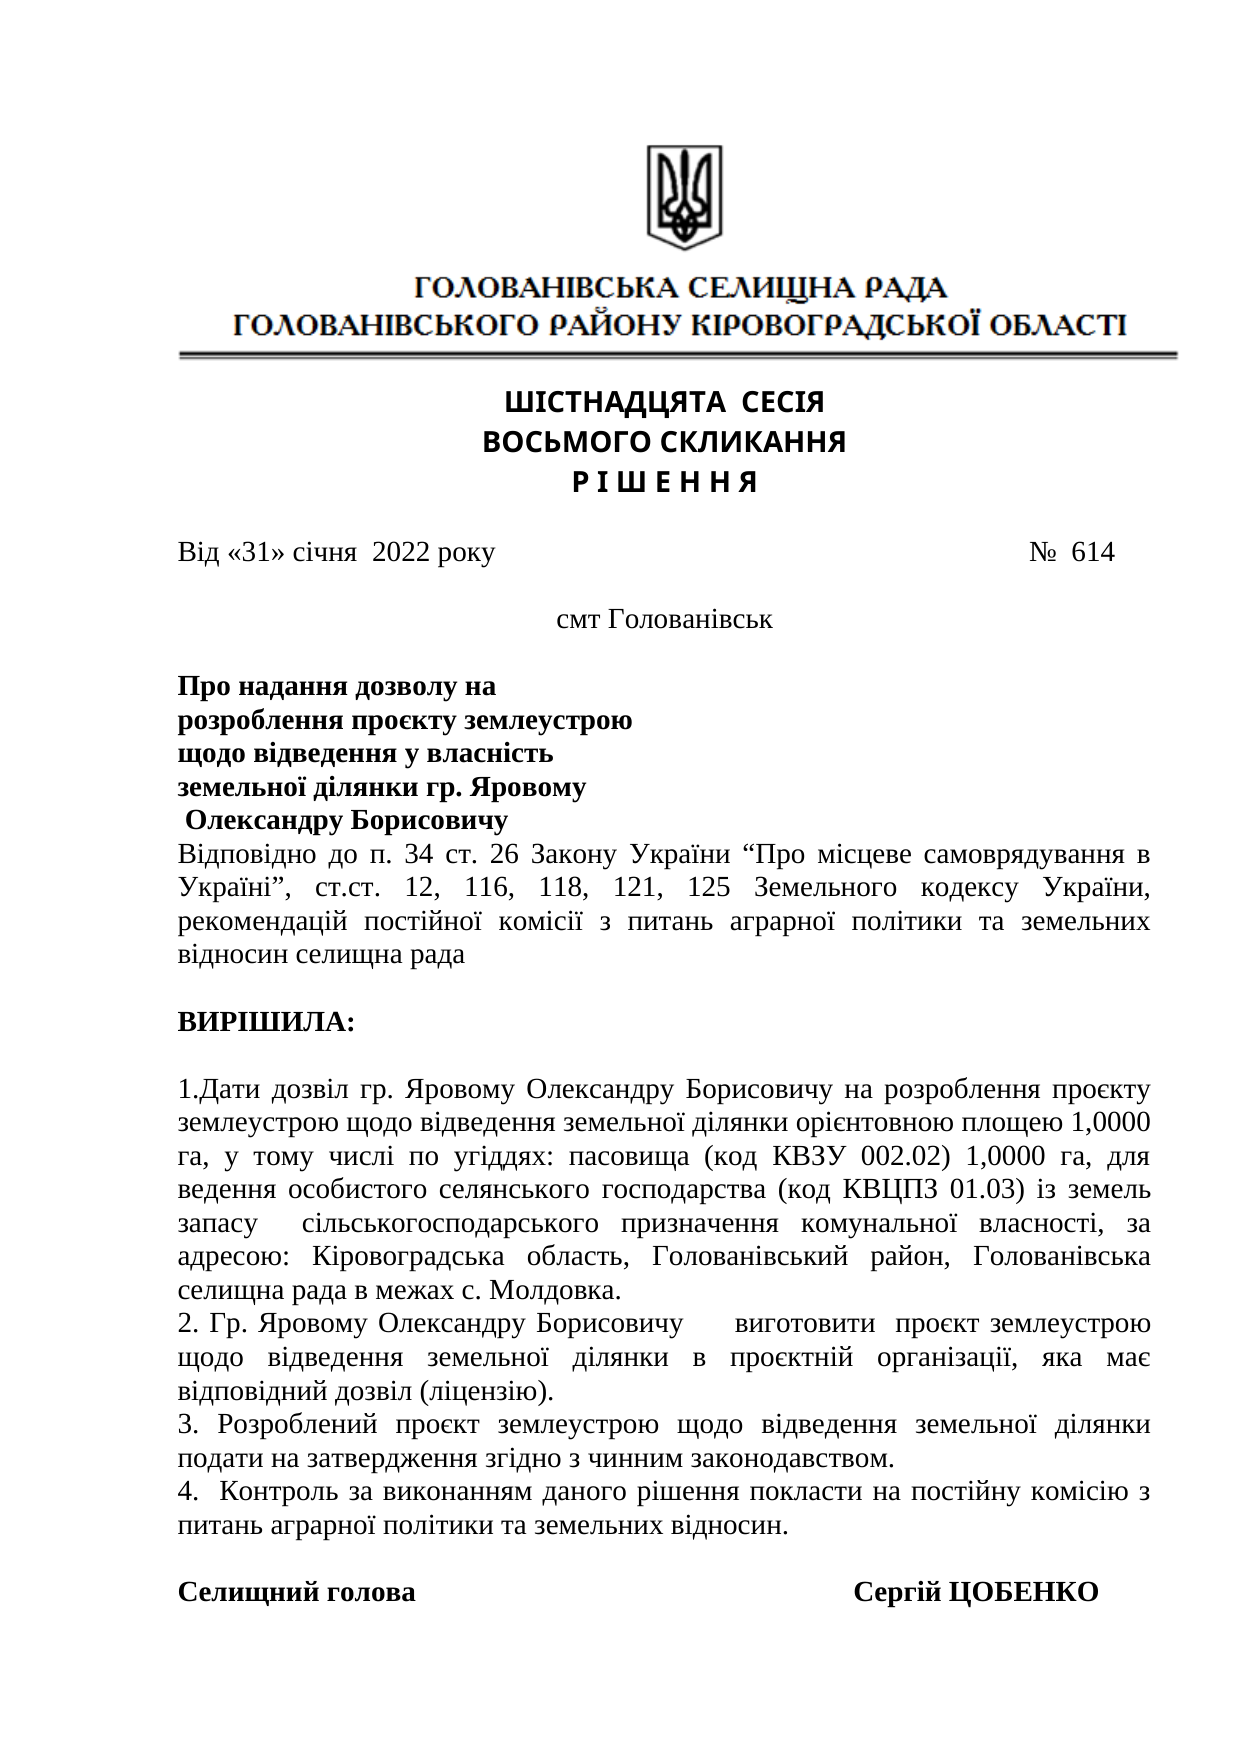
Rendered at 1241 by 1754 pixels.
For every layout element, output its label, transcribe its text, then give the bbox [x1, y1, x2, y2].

text 2. Гр. Яровому Олександру Борисовичу виготовити проєкт землеустрою щодо відведення земельної ділянки в проєктній організації, яка має відповідний дозвіл (ліцензію). [177, 1306, 1152, 1406]
picture [177, 144, 1180, 370]
table_header ШІСТНАДЦЯТА СЕСІЯ [177, 381, 1152, 421]
text смт Голованівськ [177, 601, 1152, 635]
text Від «31» січня 2022 року № 614 [177, 534, 1152, 568]
text 1.Дати дозвіл гр. Яровому Олександру Борисовичу на розроблення проєкту землеустрою щодо відведення земельної ділянки орієнтовною площею 1,0000 га, у тому числі по угіддях: пасовища (код КВЗУ 002.02) 1,0000 га, для ведення особистого селянського господарства (код КВЦПЗ 01.03) із земель запасу сільськогосподарського призначення комунальної власності, за адресою: Кіровоградська область, Голованівський район, Голованівська селищна рада в межах с. Молдовка. [177, 1071, 1152, 1306]
text 4. Контроль за виконанням даного рішення покласти на постійну комісію з питань аграрної політики та земельних відносин. [177, 1473, 1152, 1540]
text ВИРІШИЛА: [177, 1004, 1152, 1037]
text 3. Розроблений проєкт землеустрою щодо відведення земельної ділянки подати на затвердження згідно з чинним законодавством. [177, 1406, 1152, 1473]
text Про надання дозволу на розроблення проєкту землеустрою щодо відведення у власність земельної ділянки гр. Яровому [177, 668, 664, 802]
text Селищний голова Сергій ЦОБЕНКО [177, 1574, 1152, 1607]
table_cell ВОСЬМОГО СКЛИКАННЯ [177, 421, 1152, 461]
text Р І Ш Е Н Н Я [177, 461, 1152, 501]
text Олександру Борисовичу [177, 802, 664, 836]
text Відповідно до п. 34 ст. 26 Закону України “Про місцеве самоврядування в Україні”, ст.ст. 12, 116, 118, 121, 125 Земельного кодексу України, рекомендацій постійної комісії з питань аграрної політики та земельних відносин селищна рада [177, 836, 1152, 970]
